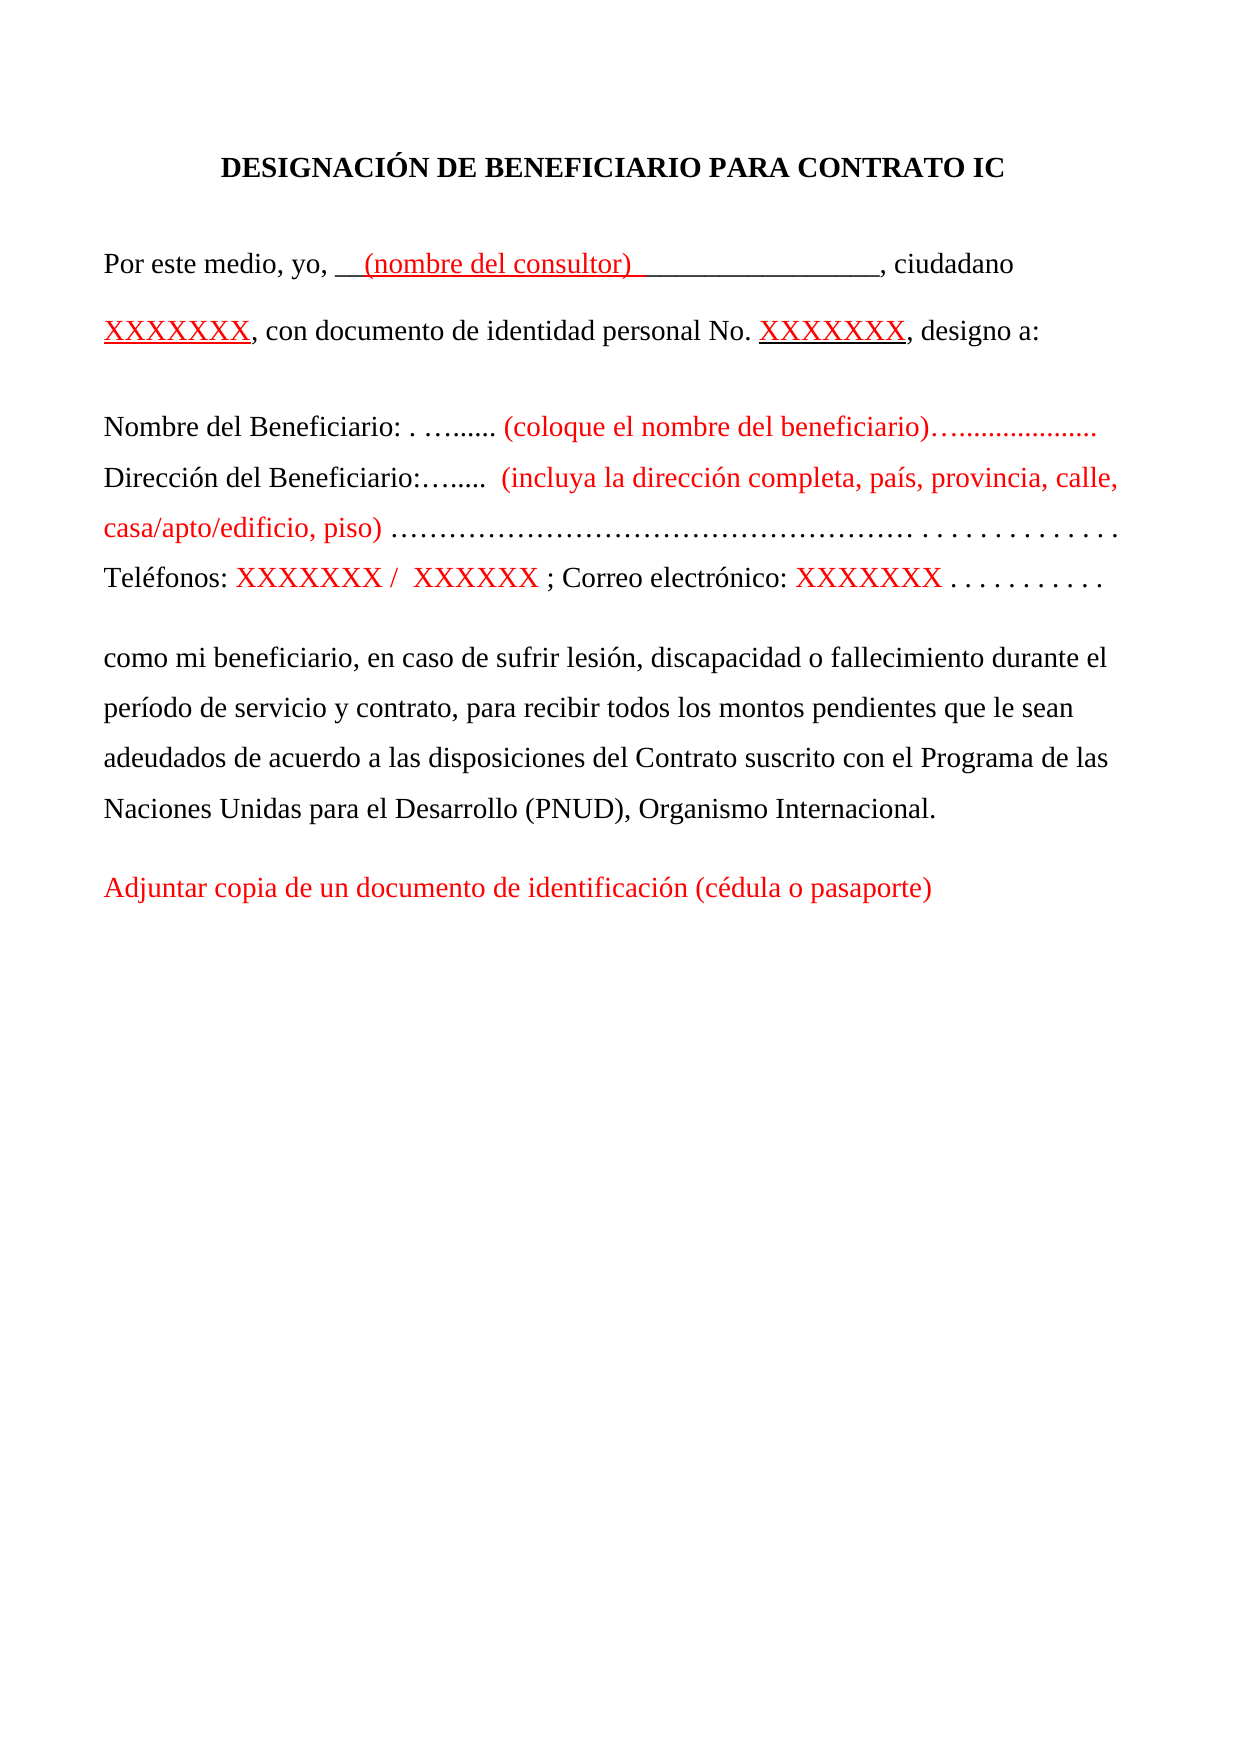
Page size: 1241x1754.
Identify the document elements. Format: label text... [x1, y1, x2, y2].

text DESIGNACIÓN DE BENEFICIARIO PARA CONTRATO IC [103, 150, 1123, 183]
text Por este medio, yo, __(nombre del consultor)_________________, ciudadano XXXXXXX, con documento de identidad personal No. XXXXXXX, designo a: [103, 246, 1123, 347]
text como mi beneficiario, en caso de sufrir lesión, discapacidad o fallecimiento durante el período de servicio y contrato, para recibir todos los montos pendientes que le sean adeudados de acuerdo a las disposiciones del Contrato suscrito con el Programa de las Naciones Unidas para el Desarrollo (PNUD), Organismo Internacional. [103, 640, 1123, 824]
text Adjuntar copia de un documento de identificación (cédula o pasaporte) [103, 870, 1123, 904]
text Nombre del Beneficiario: . …...... (coloque el nombre del beneficiario)…................... Dirección del Beneficiario:…..... (incluya la dirección completa, país, provincia, calle, casa/apto/edificio, piso) ……………………………………………… . . . . . . . . . . . . . . Teléfonos: XXXXXXX / XXXXXX ; Correo electrónico: XXXXXXX . . . . . . . . . . . [103, 409, 1123, 594]
